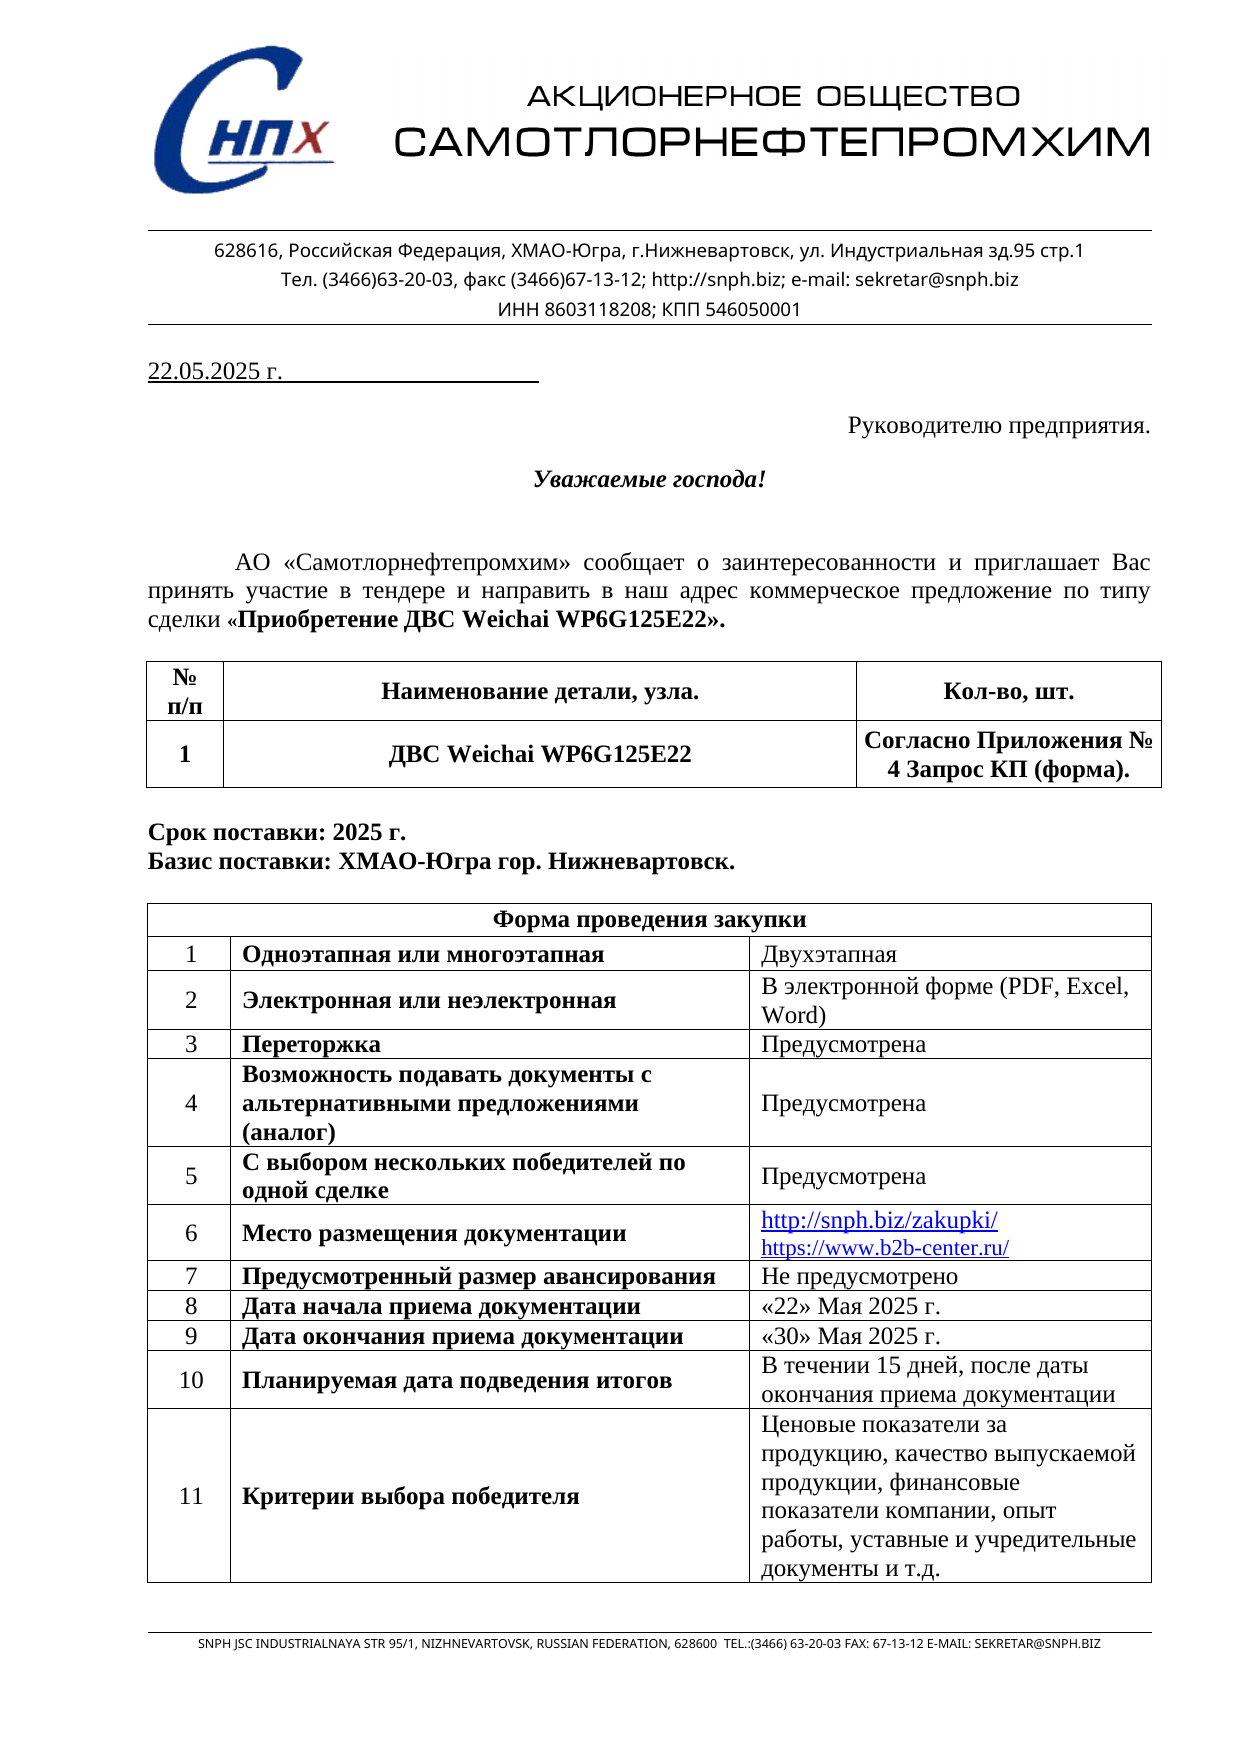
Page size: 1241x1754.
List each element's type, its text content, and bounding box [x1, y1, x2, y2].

text Уважаемые господа! [148, 464, 1152, 493]
table_cell 8 [148, 1291, 230, 1320]
table_cell 9 [148, 1321, 230, 1349]
table_cell 11 [148, 1409, 230, 1582]
table_header Кол-во, шт. [857, 662, 1161, 719]
table_header Форма проведения закупки [148, 904, 1151, 936]
table_cell Место размещения документации [231, 1205, 749, 1260]
table_header Наименование детали, узла. [224, 662, 856, 719]
table_cell Согласно Приложения № 4 Запрос КП (форма). [857, 721, 1161, 787]
table_cell Планируемая дата подведения итогов [231, 1351, 749, 1408]
table_cell 2 [148, 971, 230, 1028]
table_cell Предусмотренный размер авансирования [231, 1261, 749, 1290]
table_cell 7 [148, 1261, 230, 1290]
table_cell Ценовые показатели за продукцию, качество выпускаемой продукции, финансовые показатели компании, опыт работы, уставные и учредительные документы и т.д. [750, 1409, 1151, 1582]
table_cell Одноэтапная или многоэтапная [231, 937, 749, 970]
table_cell 6 [148, 1205, 230, 1260]
table_cell Электронная или неэлектронная [231, 971, 749, 1028]
table_cell Предусмотрена [750, 1030, 1151, 1058]
picture [152, 45, 337, 196]
table_cell Критерии выбора победителя [231, 1409, 749, 1582]
table_cell Дата начала приема документации [231, 1291, 749, 1320]
table_cell В течении 15 дней, после даты окончания приема документации [750, 1351, 1151, 1408]
table_header № п/п [147, 662, 223, 719]
table_cell 10 [148, 1351, 230, 1408]
table_cell «22» Мая 2025 г. [750, 1291, 1151, 1320]
table_cell С выбором нескольких победителей по одной сделке [231, 1147, 749, 1204]
text 22.05.2025 г. [148, 356, 1152, 385]
table_cell 3 [148, 1030, 230, 1058]
picture [387, 54, 1167, 165]
table_cell В электронной форме (PDF, Excel, Word) [750, 971, 1151, 1028]
table_cell Двухэтапная [750, 937, 1151, 970]
table_cell 5 [148, 1147, 230, 1204]
table_cell Переторжка [231, 1030, 749, 1058]
table_cell Не предусмотрено [750, 1261, 1151, 1290]
table_cell Предусмотрена [750, 1147, 1151, 1204]
table_cell 4 [148, 1059, 230, 1146]
text Базис поставки: ХМАО-Югра гор. Нижневартовск. [148, 846, 1152, 874]
table_cell 1 [147, 721, 223, 787]
table_cell ДВС Weichai WP6G125E22 [224, 721, 856, 787]
table_cell «30» Мая 2025 г. [750, 1321, 1151, 1349]
text Руководителю предприятия. [148, 410, 1152, 439]
table_cell Предусмотрена [750, 1059, 1151, 1146]
text Срок поставки: 2025 г. [148, 817, 1152, 846]
text АО «Самотлорнефтепромхим» сообщает о заинтересованности и приглашает Вас принять участие в тендере и направить в наш адрес коммерческое предложение по типу сделки «Приобретение ДВС Weichai WP6G125E22». [148, 547, 1152, 633]
table_cell Дата окончания приема документации [231, 1321, 749, 1349]
table_cell http://snph.biz/zakupki/ https://www.b2b-center.ru/ [750, 1205, 1151, 1260]
table_cell 1 [148, 937, 230, 970]
table_cell Возможность подавать документы с альтернативными предложениями (аналог) [231, 1059, 749, 1146]
